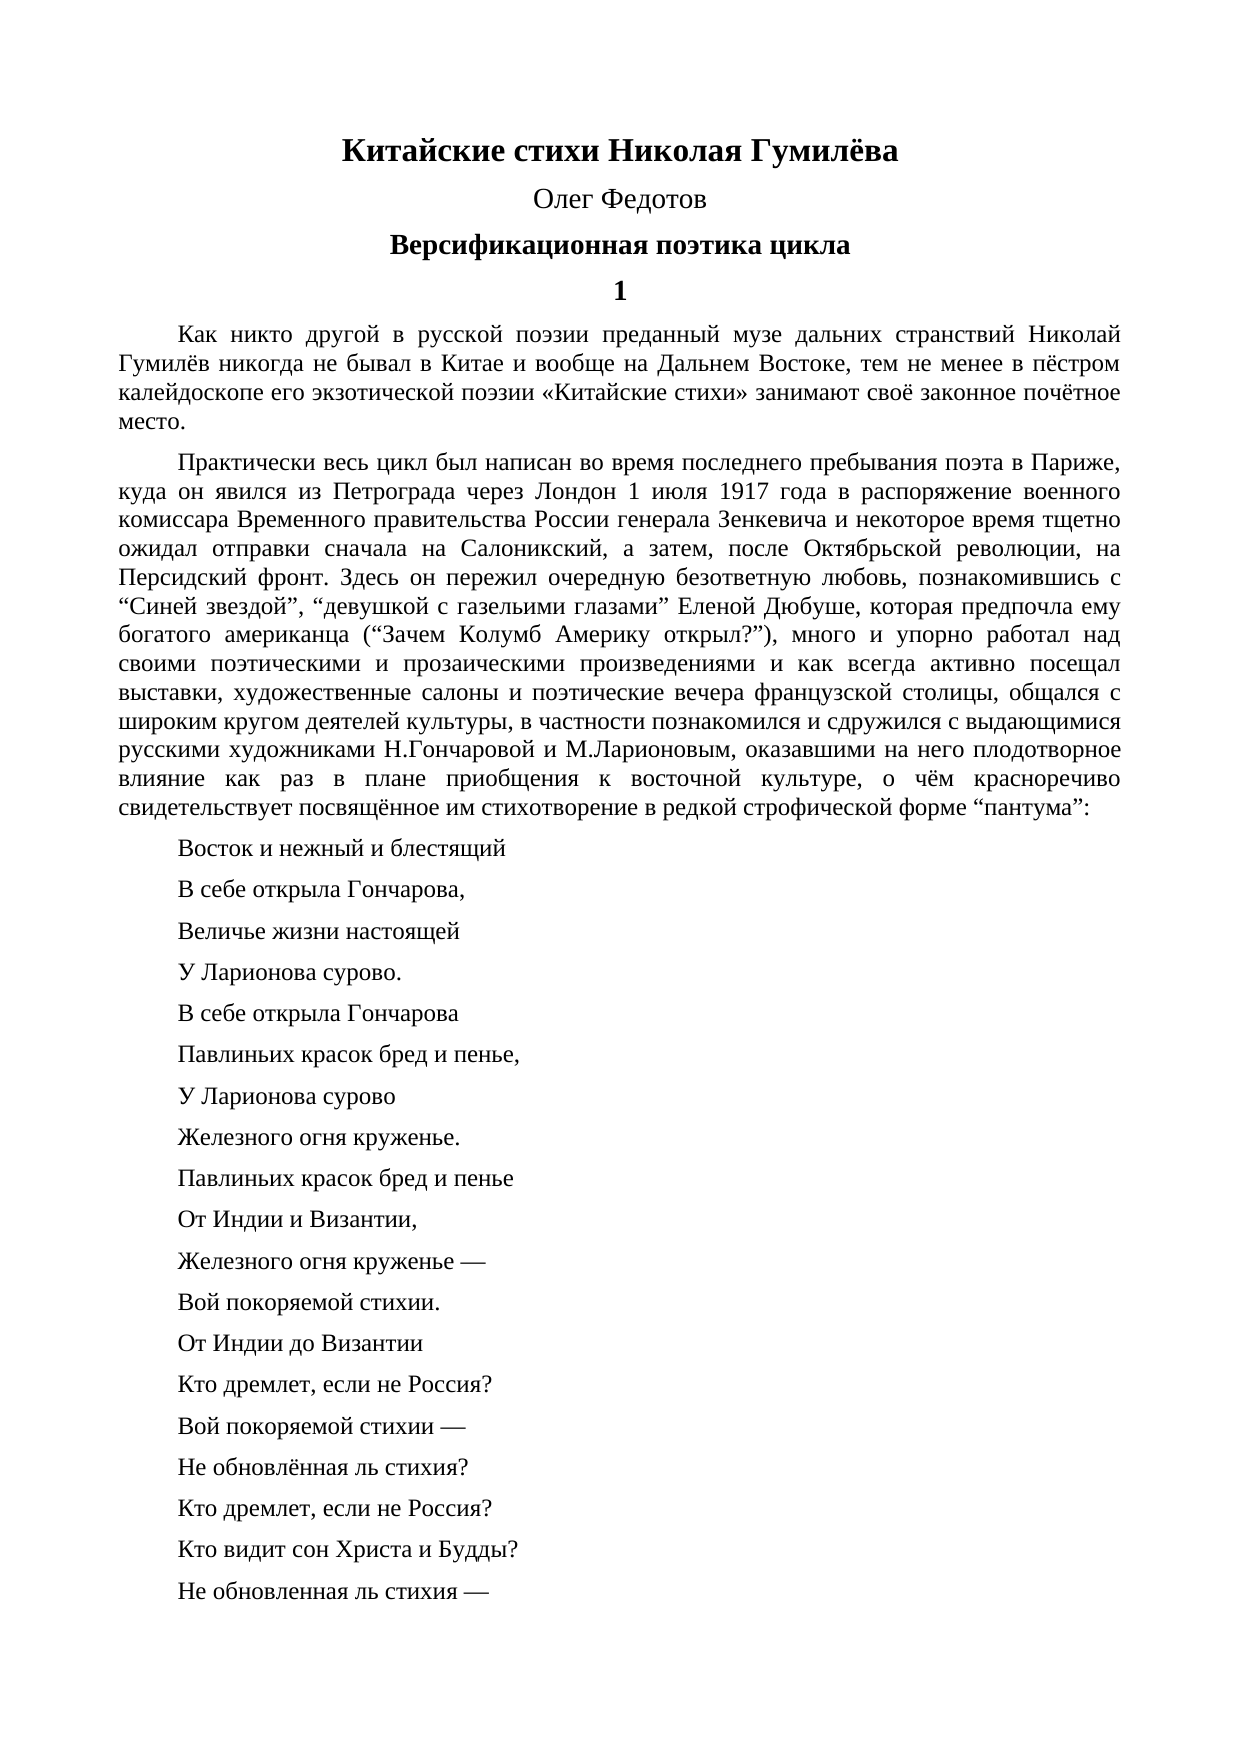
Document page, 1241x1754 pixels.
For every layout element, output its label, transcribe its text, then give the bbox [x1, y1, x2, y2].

text Кто дремлет, если не Россия? [118, 1369, 1122, 1398]
text Не обновленная ль стихия — [118, 1576, 1122, 1604]
text Величье жизни настоящей [118, 916, 1122, 944]
text От Индии до Византии [118, 1328, 1122, 1357]
text Олег Федотов [118, 181, 1122, 215]
text Железного огня круженье. [118, 1122, 1122, 1151]
text От Индии и Византии, [118, 1204, 1122, 1233]
text В себе открыла Гончарова, [118, 874, 1122, 903]
text Железного огня круженье — [118, 1246, 1122, 1274]
text Китайские стихи Николая Гумилёва [118, 131, 1122, 169]
text Восток и нежный и блестящий [118, 833, 1122, 862]
text Кто дремлет, если не Россия? [118, 1493, 1122, 1522]
text Вой покоряемой стихии — [118, 1411, 1122, 1439]
text Павлиньих красок бред и пенье, [118, 1039, 1122, 1068]
text У Ларионова сурово. [118, 957, 1122, 986]
text Павлиньих красок бред и пенье [118, 1163, 1122, 1192]
text В себе открыла Гончарова [118, 998, 1122, 1027]
text Как никто другой в русской поэзии преданный музе дальних странствий Николай Гумилёв никогда не бывал в Китае и вообще на Дальнем Востоке, тем не менее в пёстром калейдоскопе его экзотической поэзии «Китайские стихи» занимают своё законное почётное место. [118, 319, 1122, 434]
text Не обновлённая ль стихия? [118, 1452, 1122, 1481]
text Вой покоряемой стихии. [118, 1287, 1122, 1316]
text Практически весь цикл был написан во время последнего пребывания поэта в Париже, куда он явился из Петрограда через Лондон 1 июля 1917 года в распоряжение военного комиссара Временного правительства России генерала Зенкевича и некоторое время тщетно ожидал отправки сначала на Салоникский, а затем, после Октябрьской революции, на Персидский фронт. Здесь он пережил очередную безответную любовь, познакомившись с “Синей звездой”, “девушкой с газельими глазами” Еленой Дюбуше, которая предпочла ему богатого американца (“Зачем Колумб Америку открыл?”), много и упорно работал над своими поэтическими и прозаическими произведениями и как всегда активно посещал выставки, художественные салоны и поэтические вечера французской столицы, общался с широким кругом деятелей культуры, в частности познакомился и сдружился с выдающимися русскими художниками Н.Гончаровой и М.Ларионовым, оказавшими на него плодотворное влияние как раз в плане приобщения к восточной культуре, о чём красноречиво свидетельствует посвящённое им стихотворение в редкой строфической форме “пантума”: [118, 447, 1122, 821]
text У Ларионова сурово [118, 1081, 1122, 1109]
text Кто видит сон Христа и Будды? [118, 1534, 1122, 1563]
text Версификационная поэтика цикла [118, 227, 1122, 261]
text 1 [118, 273, 1122, 307]
